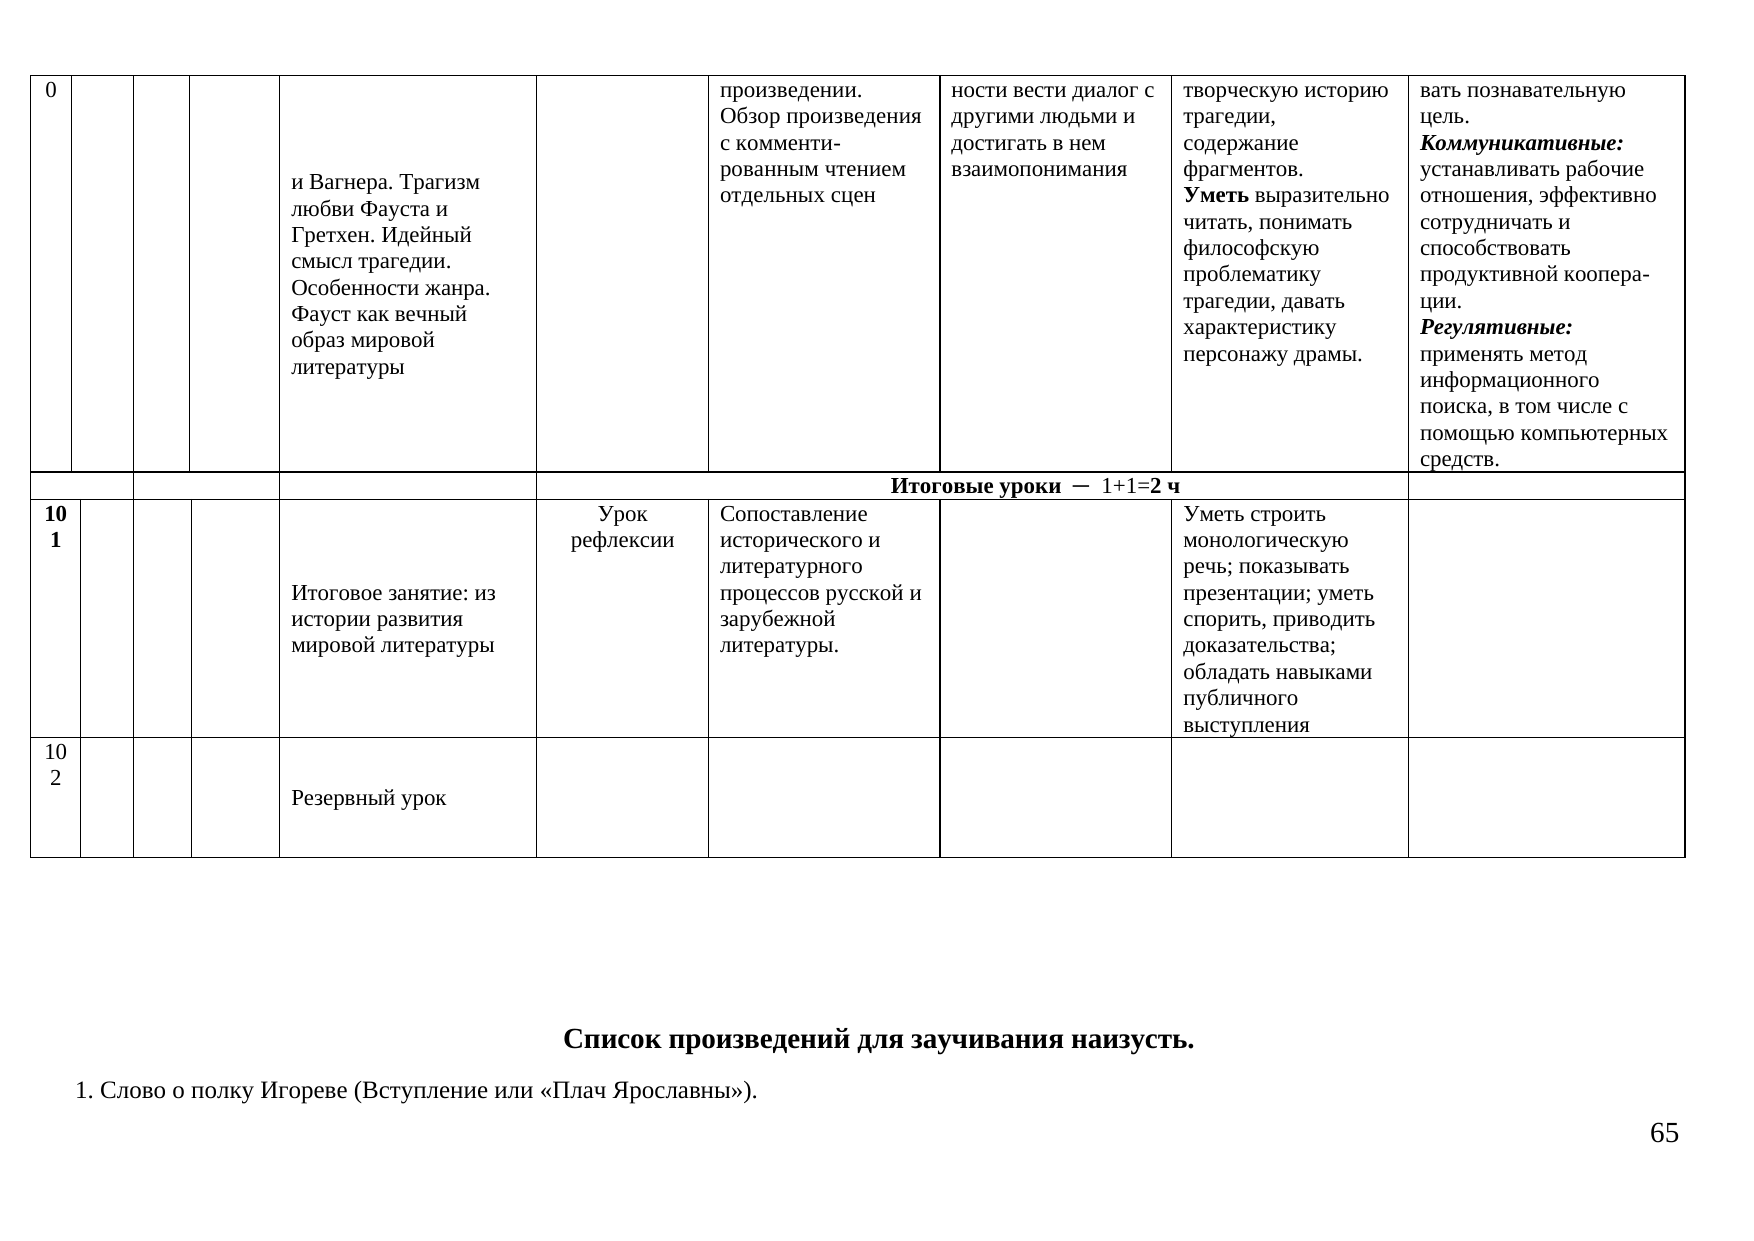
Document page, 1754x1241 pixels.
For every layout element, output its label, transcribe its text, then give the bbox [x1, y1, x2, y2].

table_cell Урок рефлексии [537, 500, 708, 737]
table_cell 101 [31, 500, 80, 737]
table_cell Сопоставление исторического и литературного процессов русской и зарубежной литературы. [709, 500, 939, 737]
text Список произведений для заучивания наизусть. [79, 1021, 1679, 1054]
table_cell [1409, 76, 1684, 471]
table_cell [709, 76, 939, 471]
table_cell Итоговое занятие: из истории развития мировой литературы [280, 500, 536, 737]
table_cell [81, 738, 133, 857]
table_cell [134, 76, 189, 471]
table_cell 102 [31, 738, 80, 857]
table_cell [31, 473, 133, 499]
table_cell [1409, 473, 1684, 499]
text 1. Слово о полку Игореве (Вступление или «Плач Ярославны»). [75, 1075, 1679, 1104]
table_cell [280, 473, 536, 499]
table_cell [941, 500, 1171, 737]
table_cell 100 [31, 76, 71, 471]
table_cell [1172, 738, 1408, 857]
table_cell [1409, 500, 1684, 737]
table_cell [134, 500, 191, 737]
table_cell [537, 76, 708, 471]
table_cell Резервный урок [280, 738, 536, 857]
table_cell [192, 500, 279, 737]
table_cell [190, 76, 279, 471]
table_cell [134, 738, 191, 857]
table_cell [81, 500, 133, 737]
table_cell [941, 738, 1171, 857]
table_cell [134, 473, 279, 499]
table_cell [192, 738, 279, 857]
table_cell Итоговые уроки ─ 1+1=2 ч [537, 473, 1408, 499]
table_cell [709, 738, 939, 857]
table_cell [941, 76, 1171, 471]
table_cell [537, 738, 708, 857]
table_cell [280, 76, 536, 471]
table_cell [1409, 738, 1684, 857]
table_cell [72, 76, 133, 471]
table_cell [1172, 76, 1408, 471]
table_cell Уметь строить монологическую речь; показывать презентации; уметь спорить, приводить доказательства; обладать навыками публичного выступления [1172, 500, 1408, 737]
